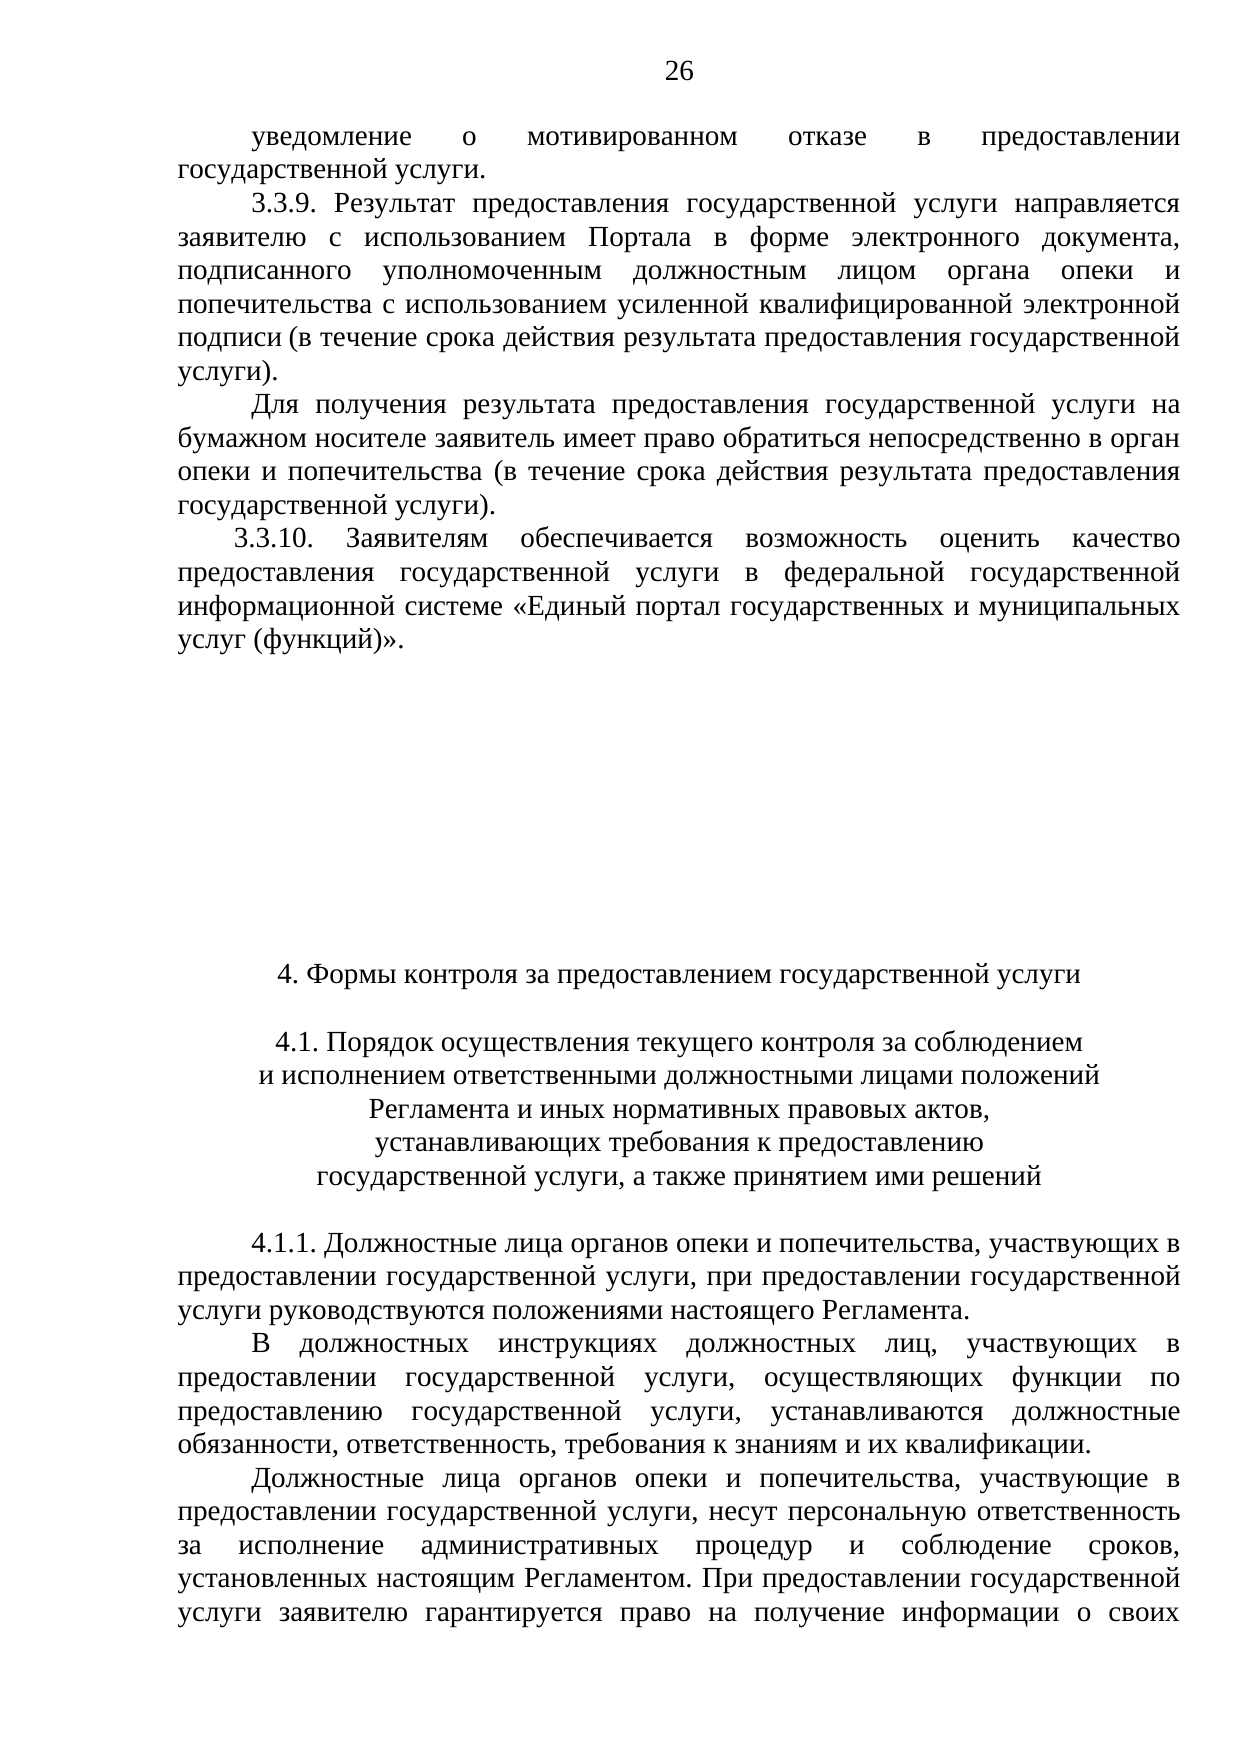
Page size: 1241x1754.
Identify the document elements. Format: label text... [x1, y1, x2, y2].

text 4. Формы контроля за предоставлением государственной услуги [177, 957, 1181, 990]
text государственной услуги, а также принятием ими решений [177, 1158, 1181, 1191]
text В должностных инструкциях должностных лиц, участвующих в предоставлении государственной услуги, осуществляющих функции по предоставлению государственной услуги, устанавливаются должностные обязанности, ответственность, требования к знаниям и их квалификации. [177, 1326, 1181, 1460]
text Для получения результата предоставления государственной услуги на бумажном носителе заявитель имеет право обратиться непосредственно в орган опеки и попечительства (в течение срока действия результата предоставления государственной услуги). [177, 386, 1181, 521]
text 4.1.1. Должностные лица органов опеки и попечительства, участвующих в предоставлении государственной услуги, при предоставлении государственной услуги руководствуются положениями настоящего Регламента. [177, 1225, 1181, 1326]
text 4.1. Порядок осуществления текущего контроля за соблюдением [177, 1024, 1181, 1057]
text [177, 1460, 1181, 1627]
text уведомление о мотивированном отказе в предоставлении государственной услуги. [177, 118, 1181, 185]
text 3.3.9. Результат предоставления государственной услуги направляется заявителю с использованием Портала в форме электронного документа, подписанного уполномоченным должностным лицом органа опеки и попечительства с использованием усиленной квалифицированной электронной подписи (в течение срока действия результата предоставления государственной услуги). [177, 185, 1181, 386]
text Регламента и иных нормативных правовых актов, [177, 1091, 1181, 1124]
text устанавливающих требования к предоставлению [177, 1124, 1181, 1158]
text и исполнением ответственными должностными лицами положений [177, 1057, 1181, 1091]
text 3.3.10. Заявителям обеспечивается возможность оценить качество предоставления государственной услуги в федеральной государственной информационной системе «Единый портал государственных и муниципальных услуг (функций)». [177, 521, 1181, 655]
